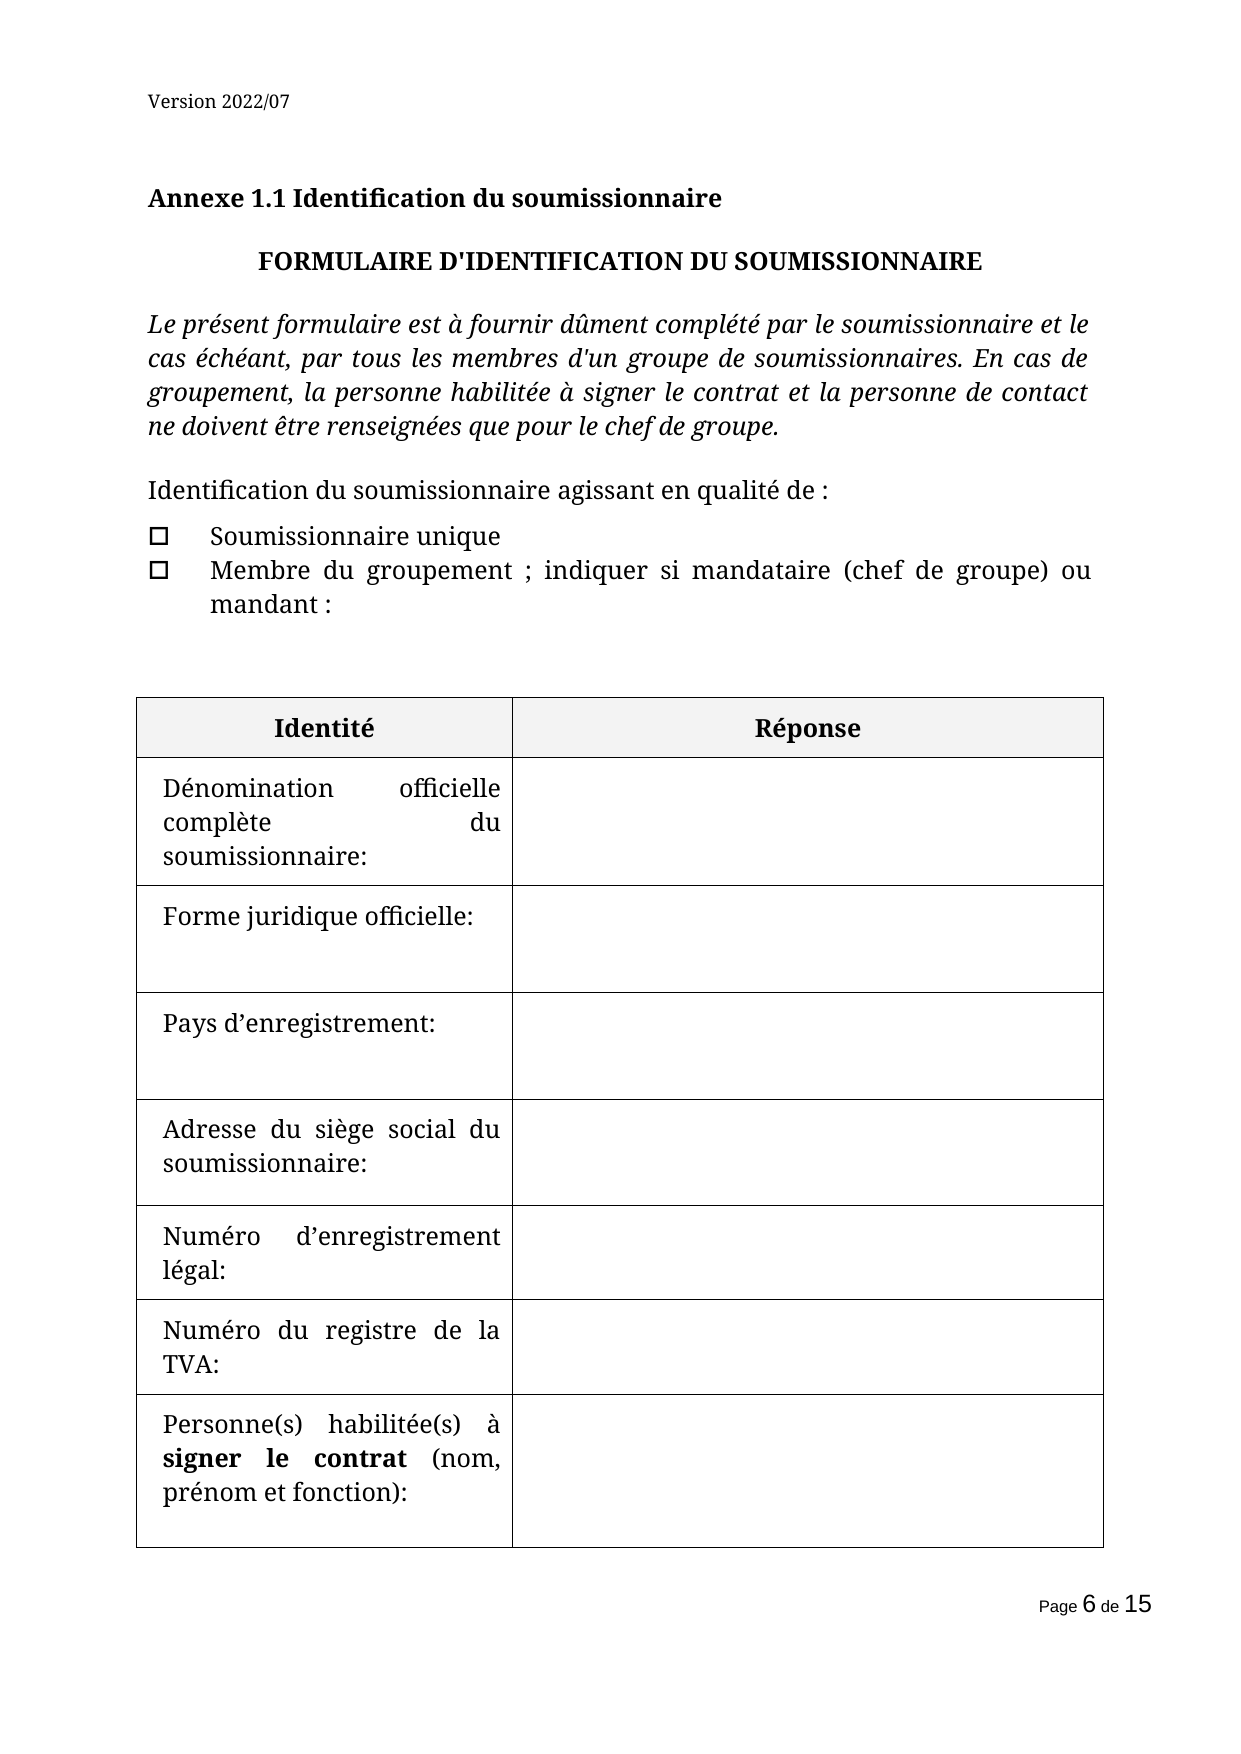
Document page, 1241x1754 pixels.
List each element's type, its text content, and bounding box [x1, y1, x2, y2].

table_cell [513, 993, 1103, 1098]
table_cell [513, 886, 1103, 992]
table_cell Numéro du registre de la TVA: [137, 1300, 512, 1393]
table_cell Forme juridique officielle: [137, 886, 512, 992]
table_cell [513, 1100, 1103, 1205]
table_cell Adresse du siège social du soumissionnaire: [137, 1100, 512, 1205]
table_header Identité [137, 698, 512, 757]
text Le présent formulaire est à fournir dûment complété par le soumissionnaire et le cas échéant, par tous les membres d'un groupe de soumissionnaires. En cas de groupement, la personne habilitée à signer le contrat et la personne de contact ne doivent être renseignées que pour le chef de groupe. [148, 307, 1092, 443]
text Identification du soumissionnaire agissant en qualité de : [148, 472, 1092, 506]
table_cell [513, 1395, 1103, 1547]
table_cell [513, 758, 1103, 885]
table_cell Pays d’enregistrement: [137, 993, 512, 1098]
list Soumissionnaire unique [148, 519, 1092, 553]
subtitle Annexe 1.1 Identification du soumissionnaire [148, 180, 1092, 214]
table_cell [513, 1300, 1103, 1393]
text FORMULAIRE D'IDENTIFICATION DU SOUMISSIONNAIRE [148, 244, 1092, 278]
list Membre du groupement ; indiquer si mandataire (chef de groupe) ou mandant : [148, 553, 1092, 621]
table_header Réponse [513, 698, 1103, 757]
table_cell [137, 1395, 512, 1547]
table_cell [513, 1206, 1103, 1299]
table_cell Dénomination officielle complète du soumissionnaire: [137, 758, 512, 885]
table_cell Numéro d’enregistrement légal: [137, 1206, 512, 1299]
